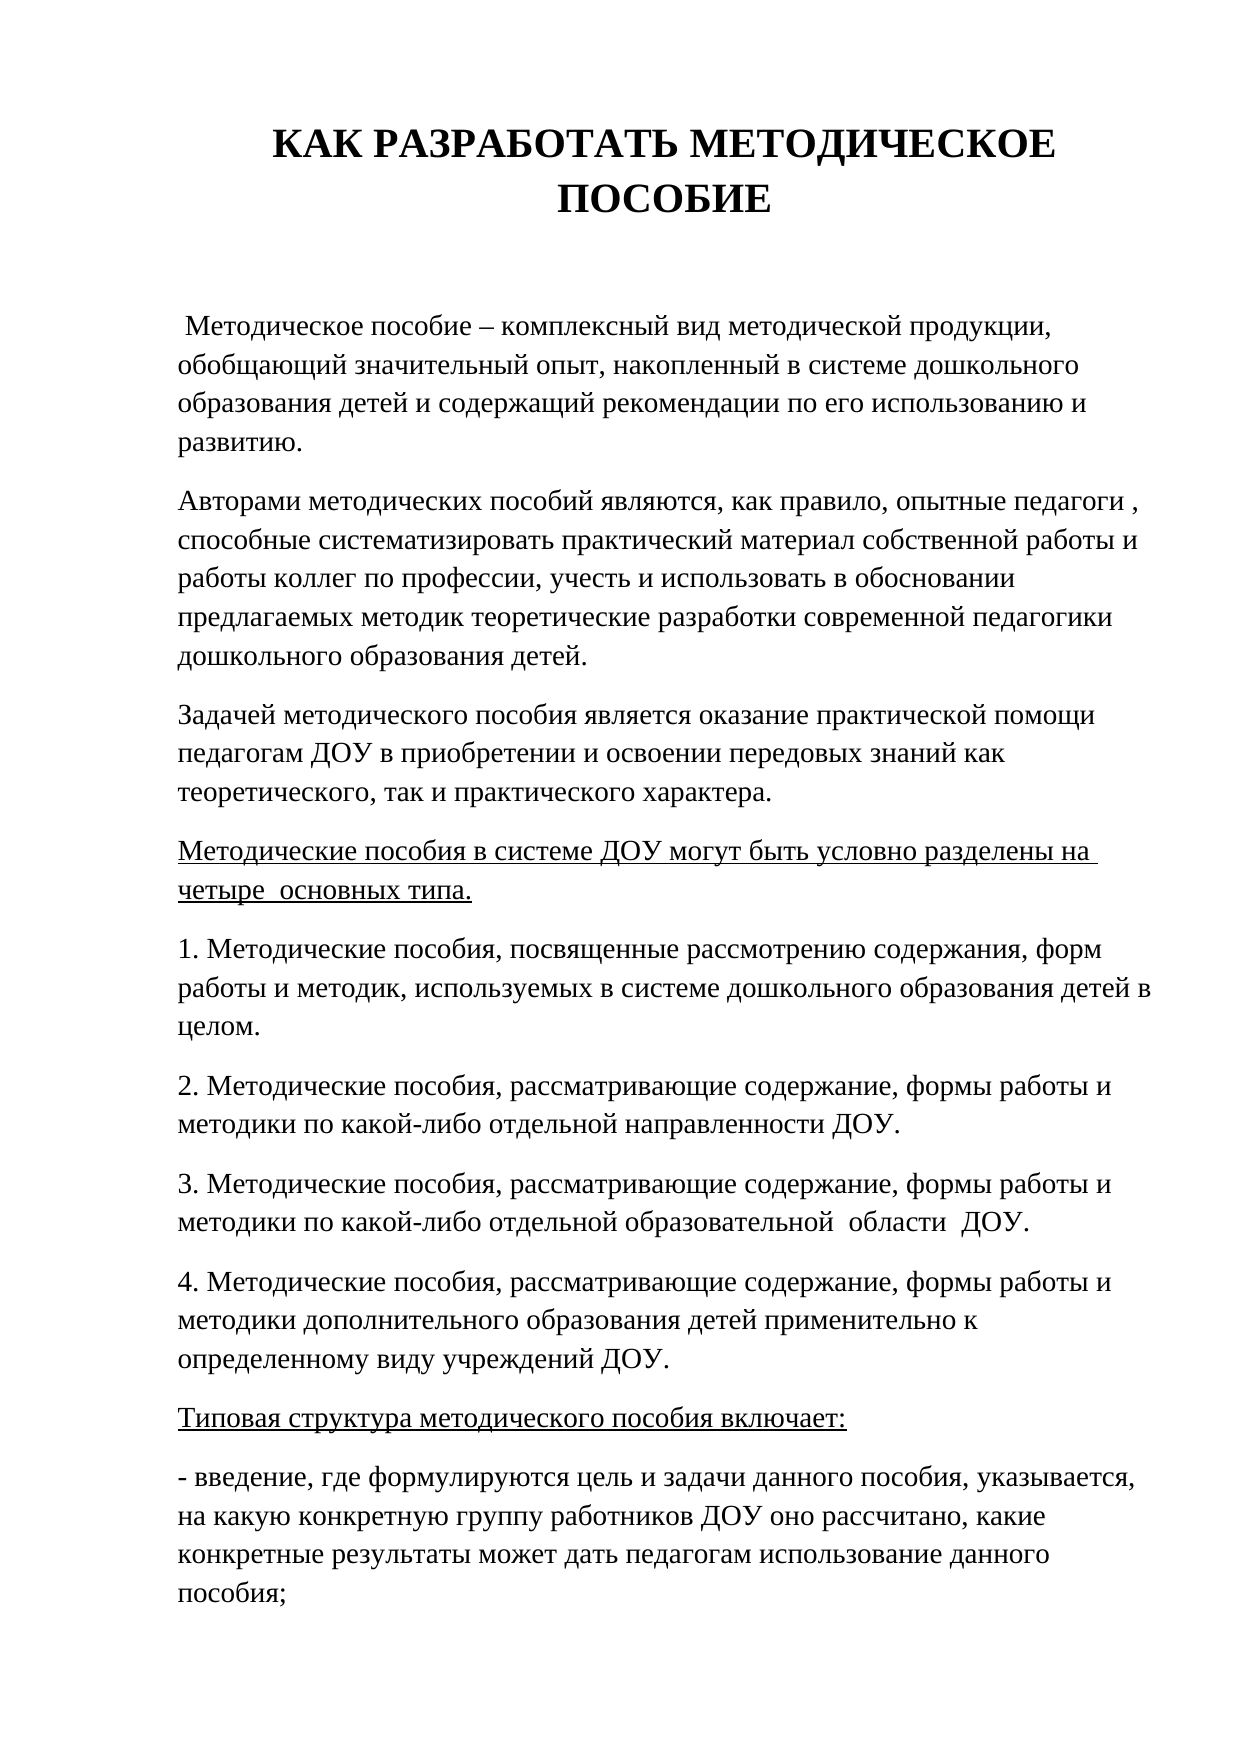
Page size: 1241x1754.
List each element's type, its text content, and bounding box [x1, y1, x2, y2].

text 4. Методические пособия, рассматривающие содержание, формы работы и методики дополнительного образования детей применительно к определенному виду учреждений ДОУ. [177, 1264, 1152, 1374]
text Типовая структура методического пособия включает: [177, 1400, 1152, 1434]
text Методические пособия в системе ДОУ могут быть условно разделены на четыре основных типа. [177, 833, 1152, 906]
text - введение, где формулируются цель и задачи данного пособия, указывается, на какую конкретную группу работников ДОУ оно рассчитано, какие конкретные результаты может дать педагогам использование данного пособия; [177, 1459, 1152, 1609]
text Задачей методического пособия является оказание практической помощи педагогам ДОУ в приобретении и освоении передовых знаний как теоретического, так и практического характера. [177, 697, 1152, 808]
text 3. Методические пособия, рассматривающие содержание, формы работы и методики по какой-либо отдельной образовательной области ДОУ. [177, 1166, 1152, 1238]
text Авторами методических пособий являются, как правило, опытные педагоги , способные систематизировать практический материал собственной работы и работы коллег по профессии, учесть и использовать в обосновании предлагаемых методик теоретические разработки современной педагогики дошкольного образования детей. [177, 483, 1152, 671]
text КАК РАЗРАБОТАТЬ МЕТОДИЧЕСКОЕ ПОСОБИЕ [177, 118, 1152, 221]
text Методическое пособие – комплексный вид методической продукции, обобщающий значительный опыт, накопленный в системе дошкольного образования детей и содержащий рекомендации по его использованию и развитию. [177, 308, 1152, 458]
text 1. Методические пособия, посвященные рассмотрению содержания, форм работы и методик, используемых в системе дошкольного образования детей в целом. [177, 931, 1152, 1042]
text 2. Методические пособия, рассматривающие содержание, формы работы и методики по какой-либо отдельной направленности ДОУ. [177, 1068, 1152, 1140]
